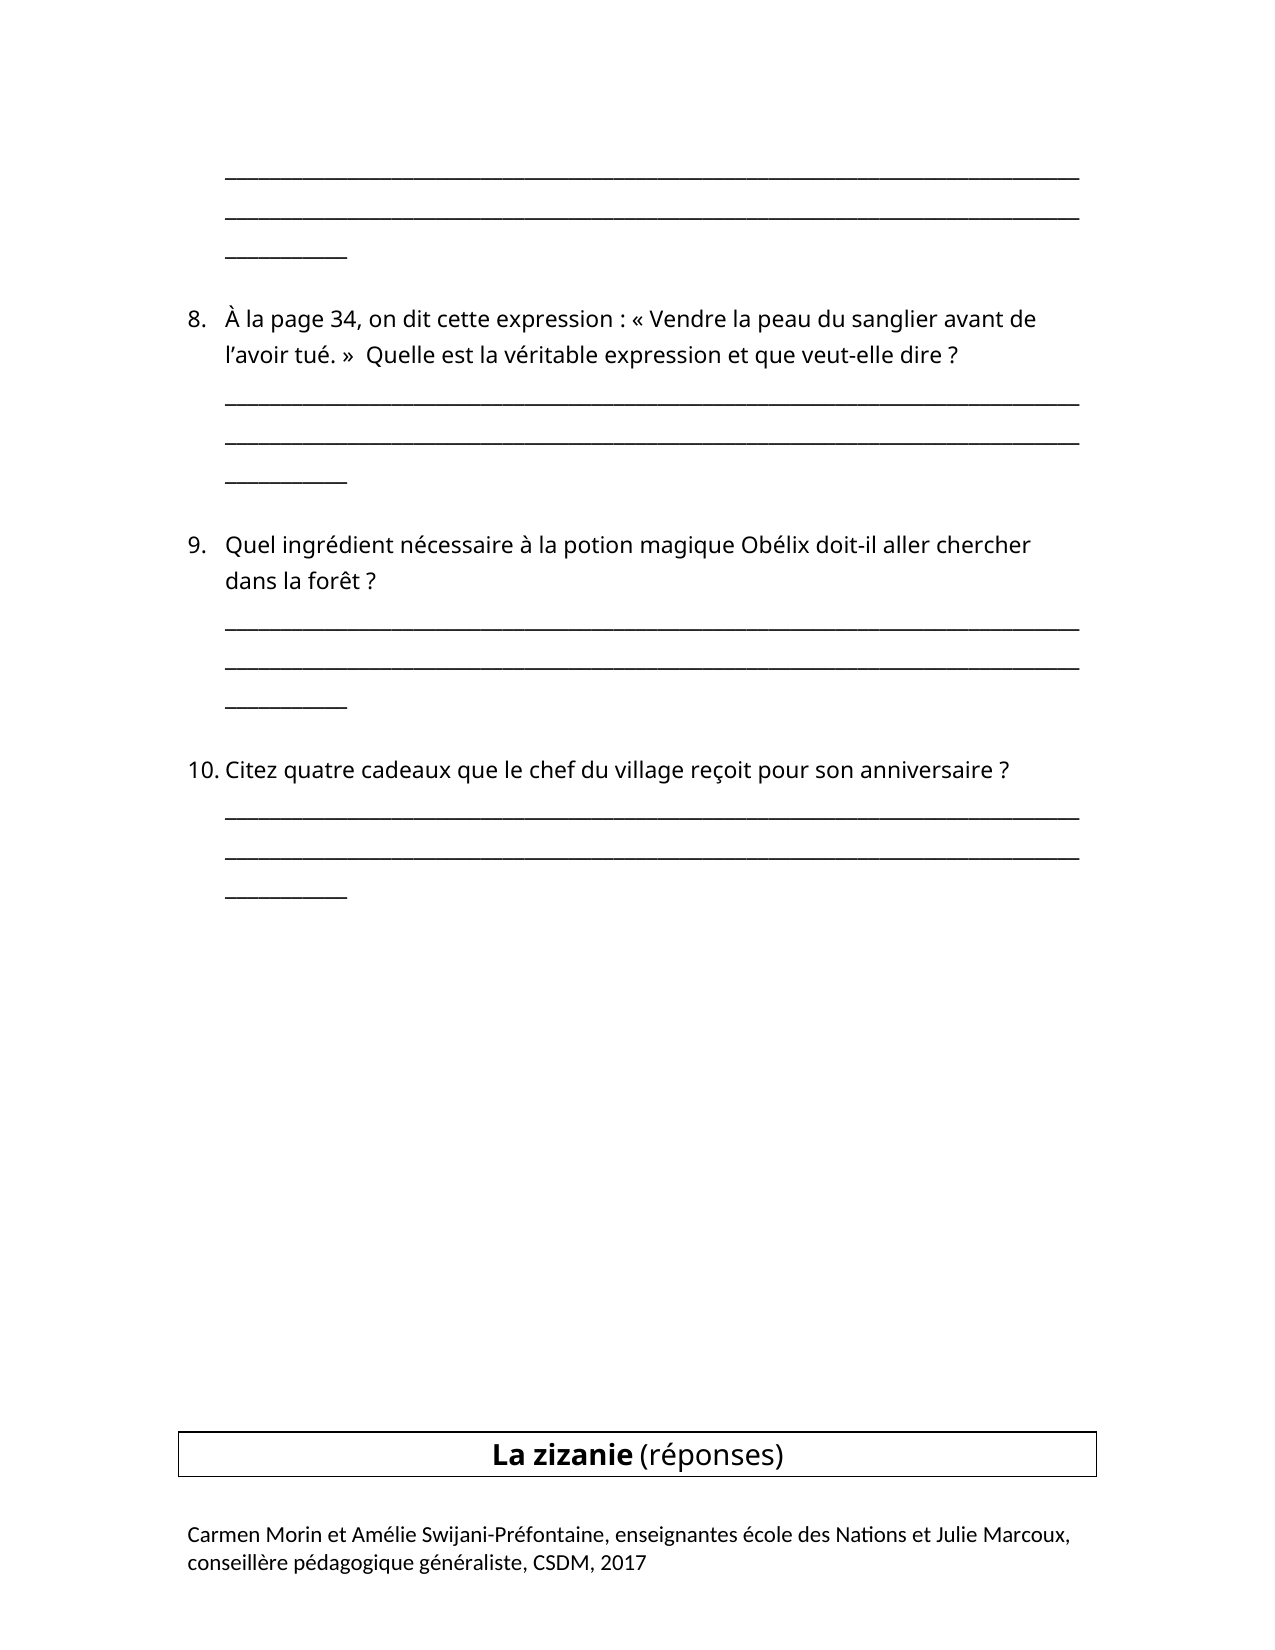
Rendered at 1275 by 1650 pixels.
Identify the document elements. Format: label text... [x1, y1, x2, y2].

text La zizanie (réponses) [179, 1433, 1096, 1476]
list Quel ingrédient nécessaire à la potion magique Obélix doit-il aller chercher dans la forêt ? [187, 529, 1087, 596]
list Citez quatre cadeaux que le chef du village reçoit pour son anniversaire ? [187, 754, 1087, 785]
list À la page 34, on dit cette expression : « Vendre la peau du sanglier avant de l’avoir tué. » Quelle est la véritable expression et que veut-elle dire ? [187, 303, 1087, 371]
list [225, 150, 1087, 262]
